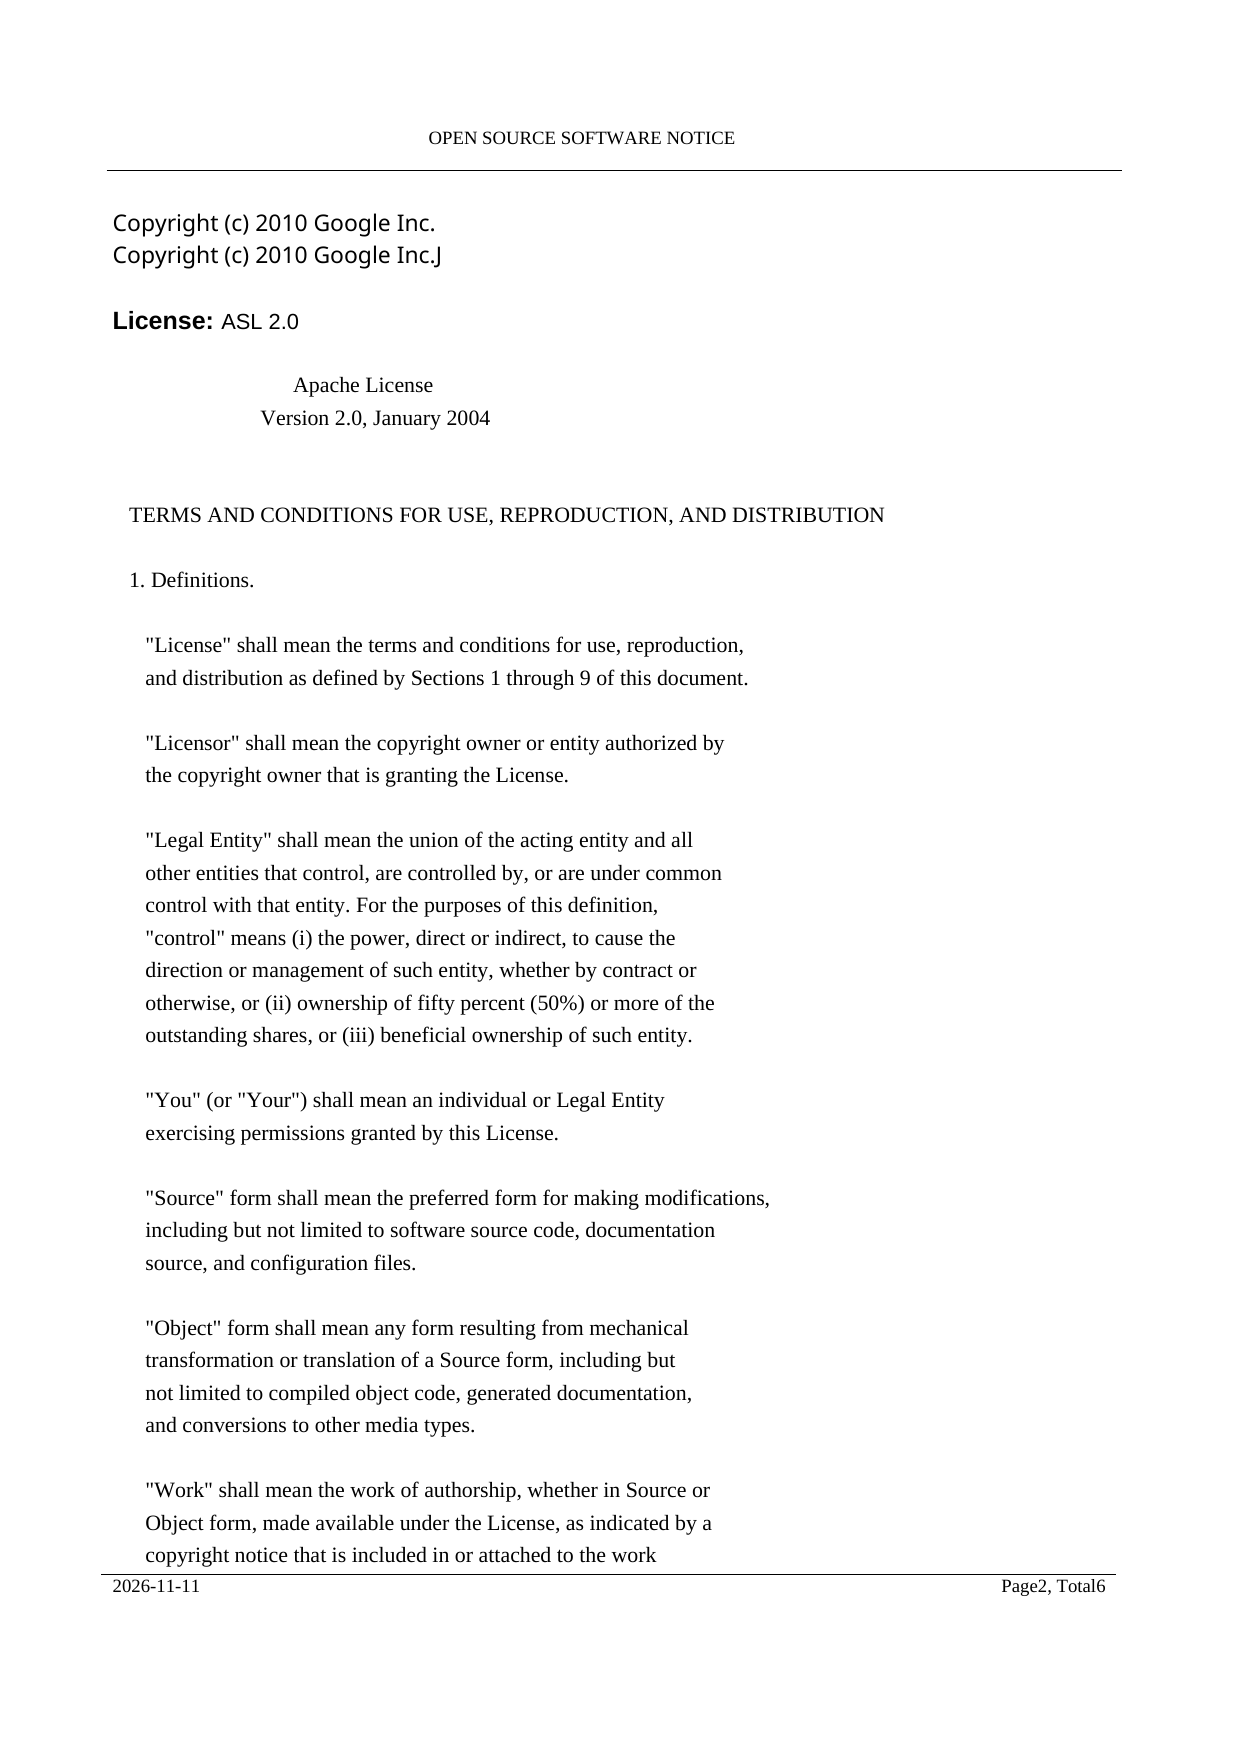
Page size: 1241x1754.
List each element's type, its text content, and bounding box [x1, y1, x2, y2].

text License: ASL 2.0 [112, 304, 1128, 336]
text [112, 206, 1128, 304]
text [112, 336, 1128, 1571]
